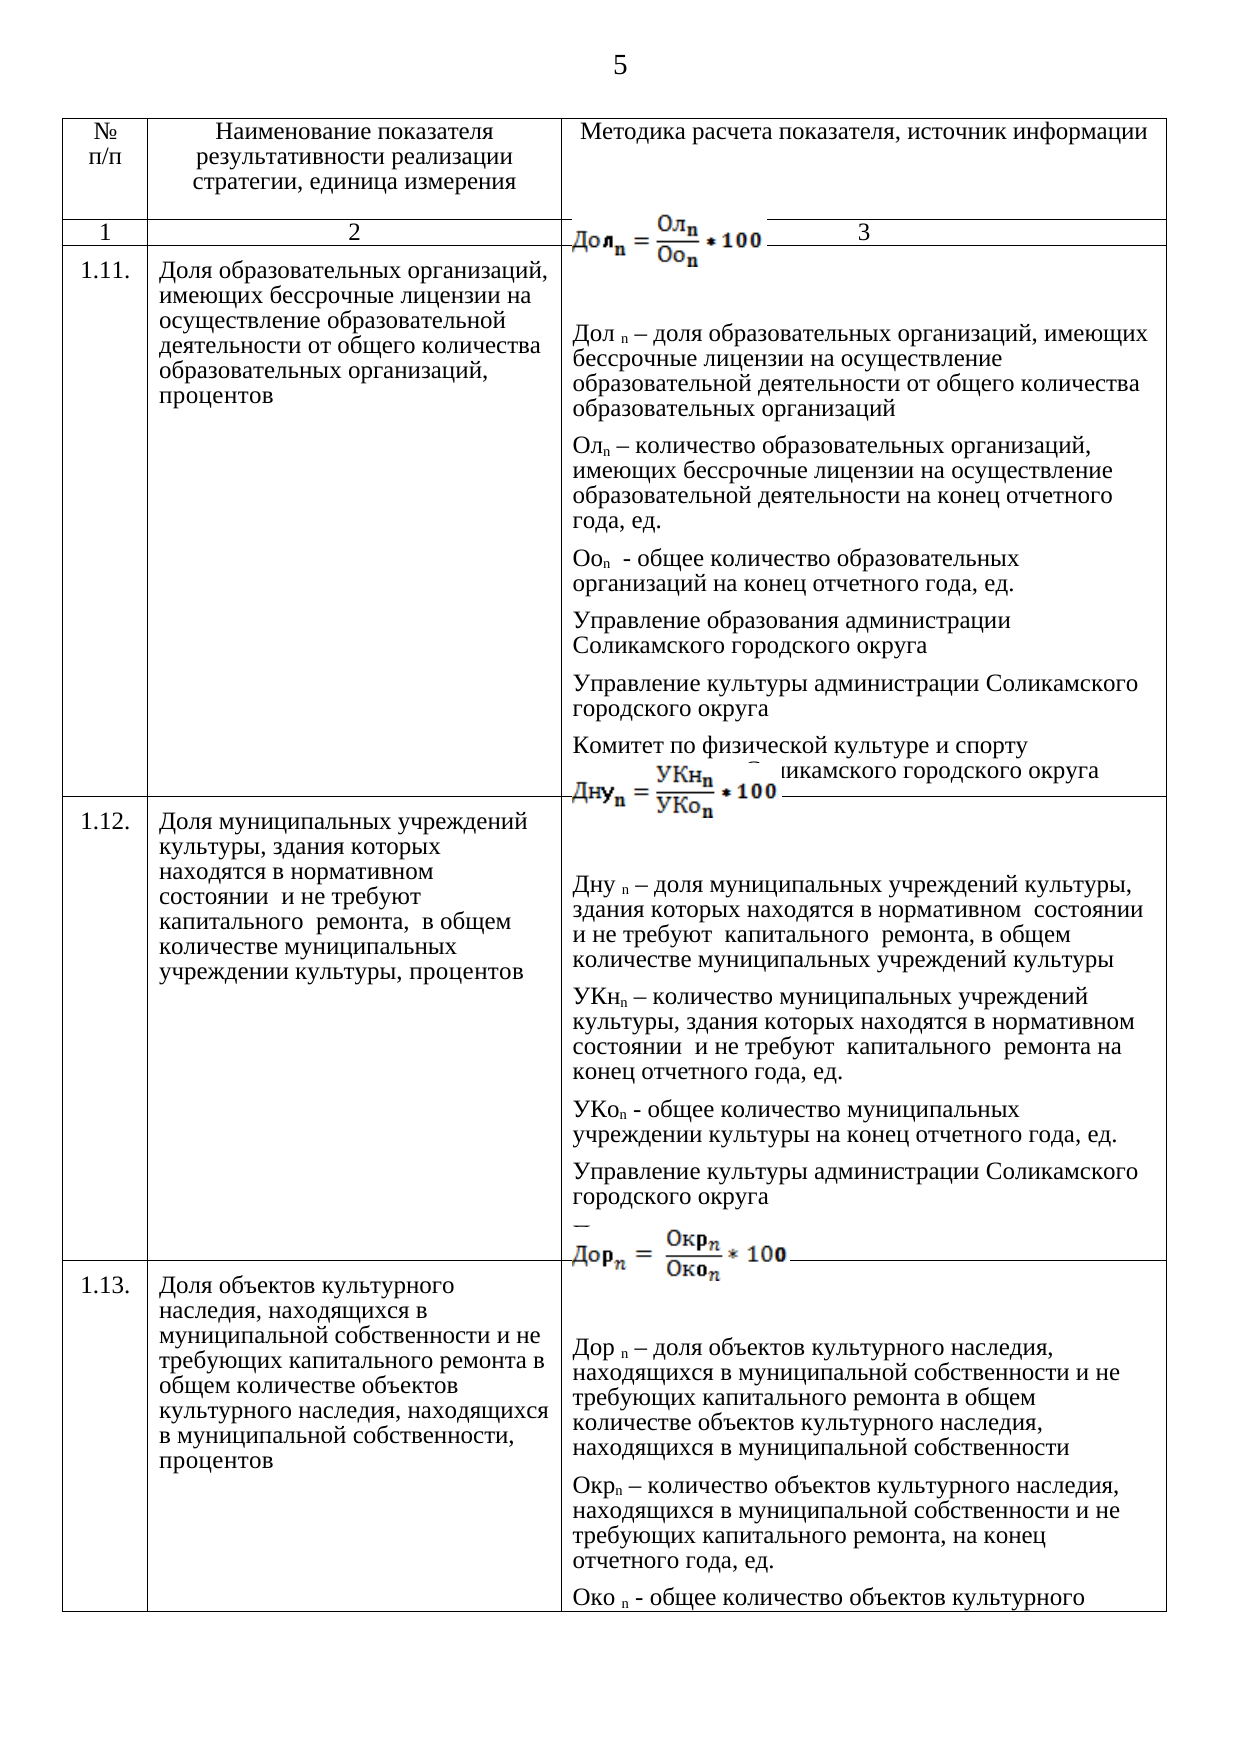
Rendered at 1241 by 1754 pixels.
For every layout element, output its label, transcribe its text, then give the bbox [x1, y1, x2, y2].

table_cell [148, 1261, 561, 1611]
table_cell Доля муниципальных учреждений культуры, здания которых находятся в нормативном состоянии и не требуют капитального ремонта, в общем количестве муниципальных учреждении культуры, процентов [148, 797, 561, 1260]
table_cell 1.13. [63, 1261, 147, 1611]
table_cell 3 [767, 220, 1166, 245]
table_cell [562, 1261, 1166, 1611]
table_cell 1 [63, 220, 147, 245]
table_header Наименование показателя результативности реализации стратегии, единица измерения [148, 119, 561, 219]
picture [572, 212, 767, 267]
table_cell Дну n – доля муниципальных учреждений культуры, здания которых находятся в нормативном состоянии и не требуют капитального ремонта, в общем количестве муниципальных учреждений культуры УКнn – количество муниципальных учреждений культуры, здания которых находятся в нормативном состоянии и не требуют капитального ремонта на конец отчетного года, ед. УКоn - общее количество муниципальных учреждении культуры на конец отчетного года, ед. Управление культуры администрации Соликамского городского округа Пермьстат [562, 797, 1166, 1260]
table_header № п/п [63, 119, 147, 219]
table_cell 2 [148, 220, 561, 245]
picture [572, 763, 782, 818]
picture [572, 1227, 790, 1281]
table_cell 1.11. [63, 246, 147, 796]
table_header Методика расчета показателя, источник информации [562, 119, 1166, 219]
table_cell Дол n – доля образовательных организаций, имеющих бессрочные лицензии на осуществление образовательной деятельности от общего количества образовательных организаций Олn – количество образовательных организаций, имеющих бессрочные лицензии на осуществление образовательной деятельности на конец отчетного года, ед. Ооn - общее количество образовательных организаций на конец отчетного года, ед. Управление образования администрации Соликамского городского округа Управление культуры администрации Соликамского городского округа Комитет по физической культуре и спорту администрации Соликамского городского округа [562, 246, 1166, 796]
table_cell Доля образовательных организаций, имеющих бессрочные лицензии на осуществление образовательной деятельности от общего количества образовательных организаций, процентов [148, 246, 561, 796]
table_cell 1.12. [63, 797, 147, 1260]
